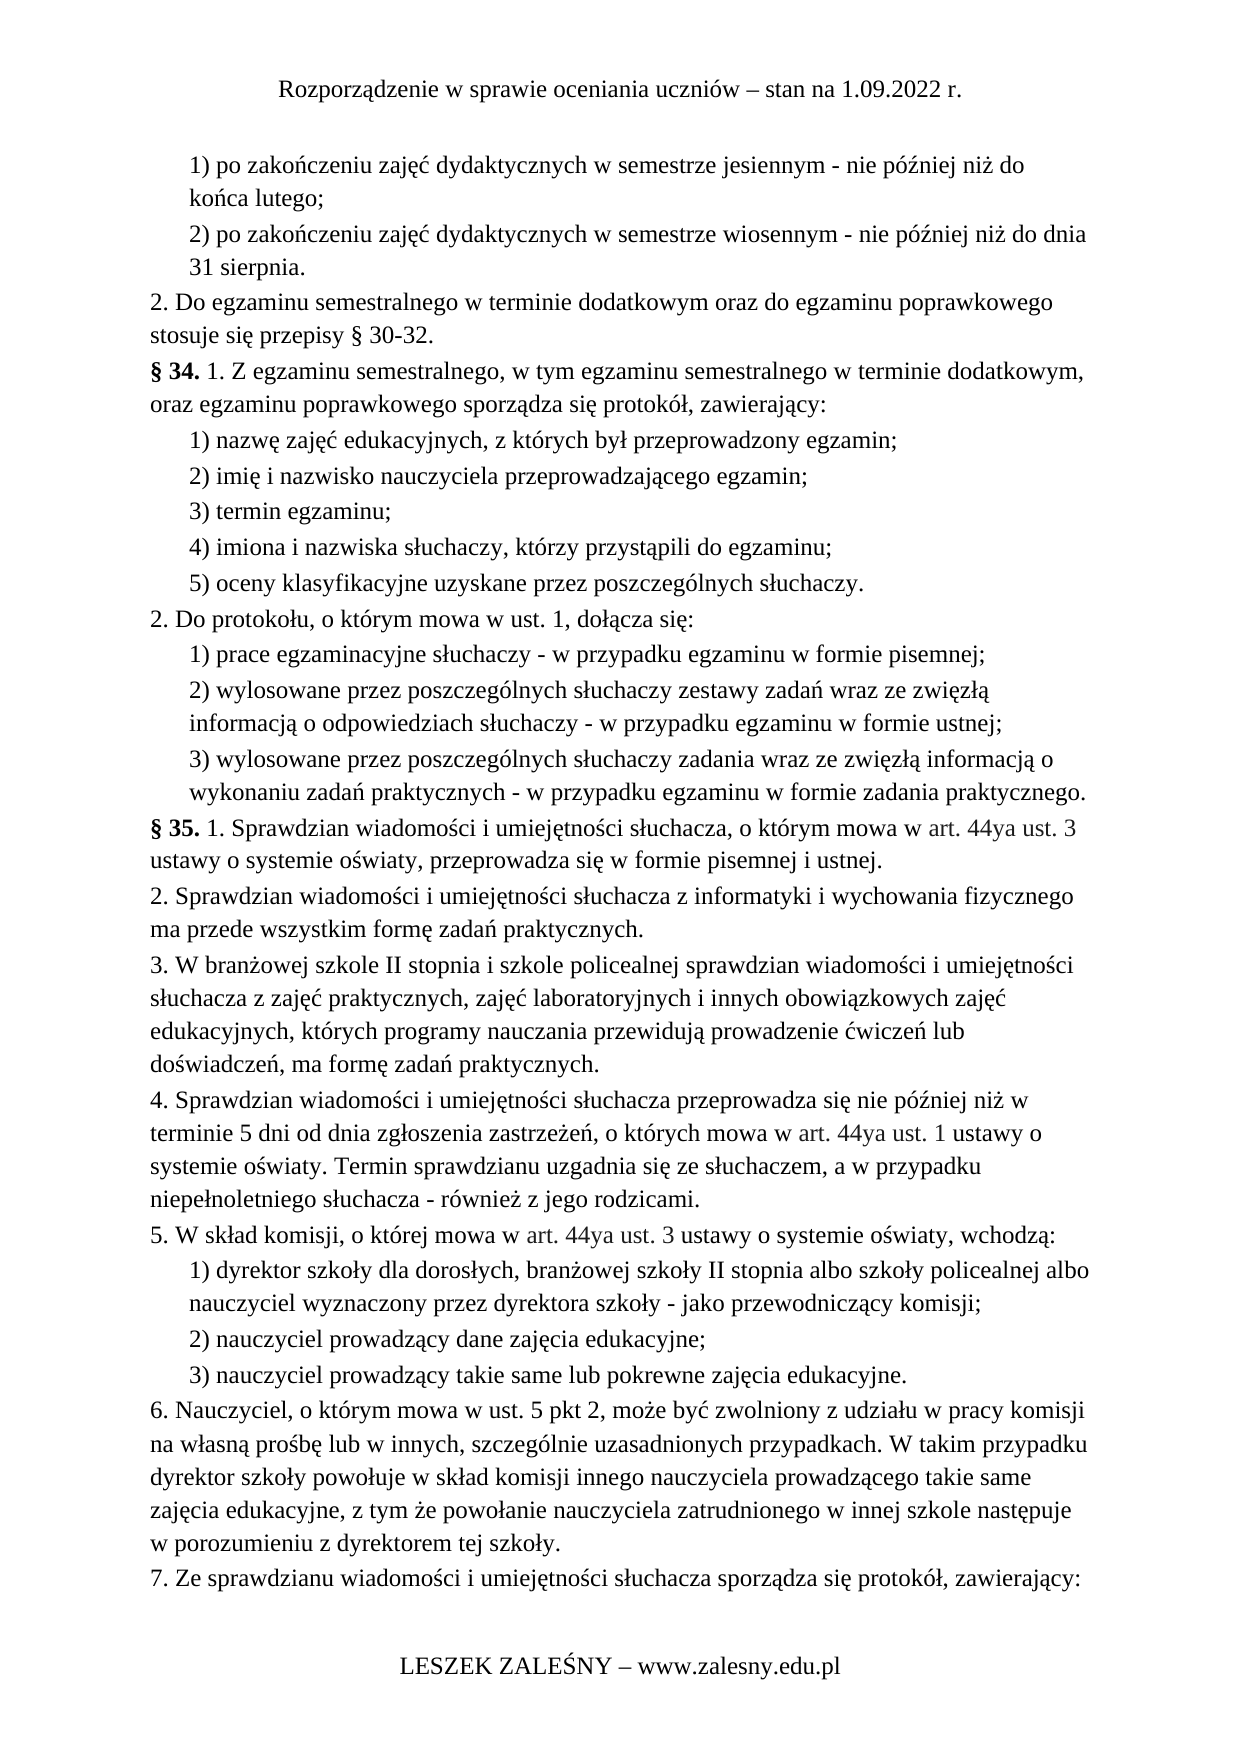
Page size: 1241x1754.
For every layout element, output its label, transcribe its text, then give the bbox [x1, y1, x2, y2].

text 4) imiona i nazwiska słuchaczy, którzy przystąpili do egzaminu; [189, 532, 1090, 561]
text 2) nauczyciel prowadzący dane zajęcia edukacyjne; [189, 1324, 1090, 1353]
text 2. Do protokołu, o którym mowa w ust. 1, dołącza się: [150, 604, 1090, 632]
text 2) imię i nazwisko nauczyciela przeprowadzającego egzamin; [189, 461, 1090, 489]
text 1) dyrektor szkoły dla dorosłych, branżowej szkoły II stopnia albo szkoły policealnej albo nauczyciel wyznaczony przez dyrektora szkoły - jako przewodniczący komisji; [189, 1255, 1090, 1317]
text 1) po zakończeniu zajęć dydaktycznych w semestrze jesiennym - nie później niż do końca lutego; [189, 150, 1090, 212]
text 2) wylosowane przez poszczególnych słuchaczy zestawy zadań wraz ze zwięzłą informacją o odpowiedziach słuchaczy - w przypadku egzaminu w formie ustnej; [189, 675, 1090, 737]
text 3) wylosowane przez poszczególnych słuchaczy zadania wraz ze zwięzłą informacją o wykonaniu zadań praktycznych - w przypadku egzaminu w formie zadania praktycznego. [189, 744, 1090, 806]
text 3) nauczyciel prowadzący takie same lub pokrewne zajęcia edukacyjne. [189, 1360, 1090, 1389]
text 5) oceny klasyfikacyjne uzyskane przez poszczególnych słuchaczy. [189, 568, 1090, 597]
text 7. Ze sprawdzianu wiadomości i umiejętności słuchacza sporządza się protokół, zawierający: [150, 1563, 1090, 1592]
text § 34. 1. Z egzaminu semestralnego, w tym egzaminu semestralnego w terminie dodatkowym, oraz egzaminu poprawkowego sporządza się protokół, zawierający: [150, 356, 1090, 418]
text 6. Nauczyciel, o którym mowa w ust. 5 pkt 2, może być zwolniony z udziału w pracy komisji na własną prośbę lub w innych, szczególnie uzasadnionych przypadkach. W takim przypadku dyrektor szkoły powołuje w skład komisji innego nauczyciela prowadzącego takie same zajęcia edukacyjne, z tym że powołanie nauczyciela zatrudnionego w innej szkole następuje w porozumieniu z dyrektorem tej szkoły. [150, 1396, 1090, 1556]
text 2) po zakończeniu zajęć dydaktycznych w semestrze wiosennym - nie później niż do dnia 31 sierpnia. [189, 219, 1090, 281]
text 1) nazwę zajęć edukacyjnych, z których był przeprowadzony egzamin; [189, 425, 1090, 454]
text 5. W skład komisji, o której mowa w art. 44ya ust. 3 ustawy o systemie oświaty, wchodzą: [150, 1220, 1090, 1248]
text 1) prace egzaminacyjne słuchaczy - w przypadku egzaminu w formie pisemnej; [189, 639, 1090, 668]
text 2. Do egzaminu semestralnego w terminie dodatkowym oraz do egzaminu poprawkowego stosuje się przepisy § 30-32. [150, 287, 1090, 349]
text § 35. 1. Sprawdzian wiadomości i umiejętności słuchacza, o którym mowa w art. 44ya ust. 3 ustawy o systemie oświaty, przeprowadza się w formie pisemnej i ustnej. [150, 813, 1090, 874]
text 4. Sprawdzian wiadomości i umiejętności słuchacza przeprowadza się nie później niż w terminie 5 dni od dnia zgłoszenia zastrzeżeń, o których mowa w art. 44ya ust. 1 ustawy o systemie oświaty. Termin sprawdzianu uzgadnia się ze słuchaczem, a w przypadku niepełnoletniego słuchacza - również z jego rodzicami. [150, 1085, 1090, 1213]
text 3. W branżowej szkole II stopnia i szkole policealnej sprawdzian wiadomości i umiejętności słuchacza z zajęć praktycznych, zajęć laboratoryjnych i innych obowiązkowych zajęć edukacyjnych, których programy nauczania przewidują prowadzenie ćwiczeń lub doświadczeń, ma formę zadań praktycznych. [150, 950, 1090, 1078]
text 3) termin egzaminu; [189, 496, 1090, 525]
text 2. Sprawdzian wiadomości i umiejętności słuchacza z informatyki i wychowania fizycznego ma przede wszystkim formę zadań praktycznych. [150, 881, 1090, 943]
